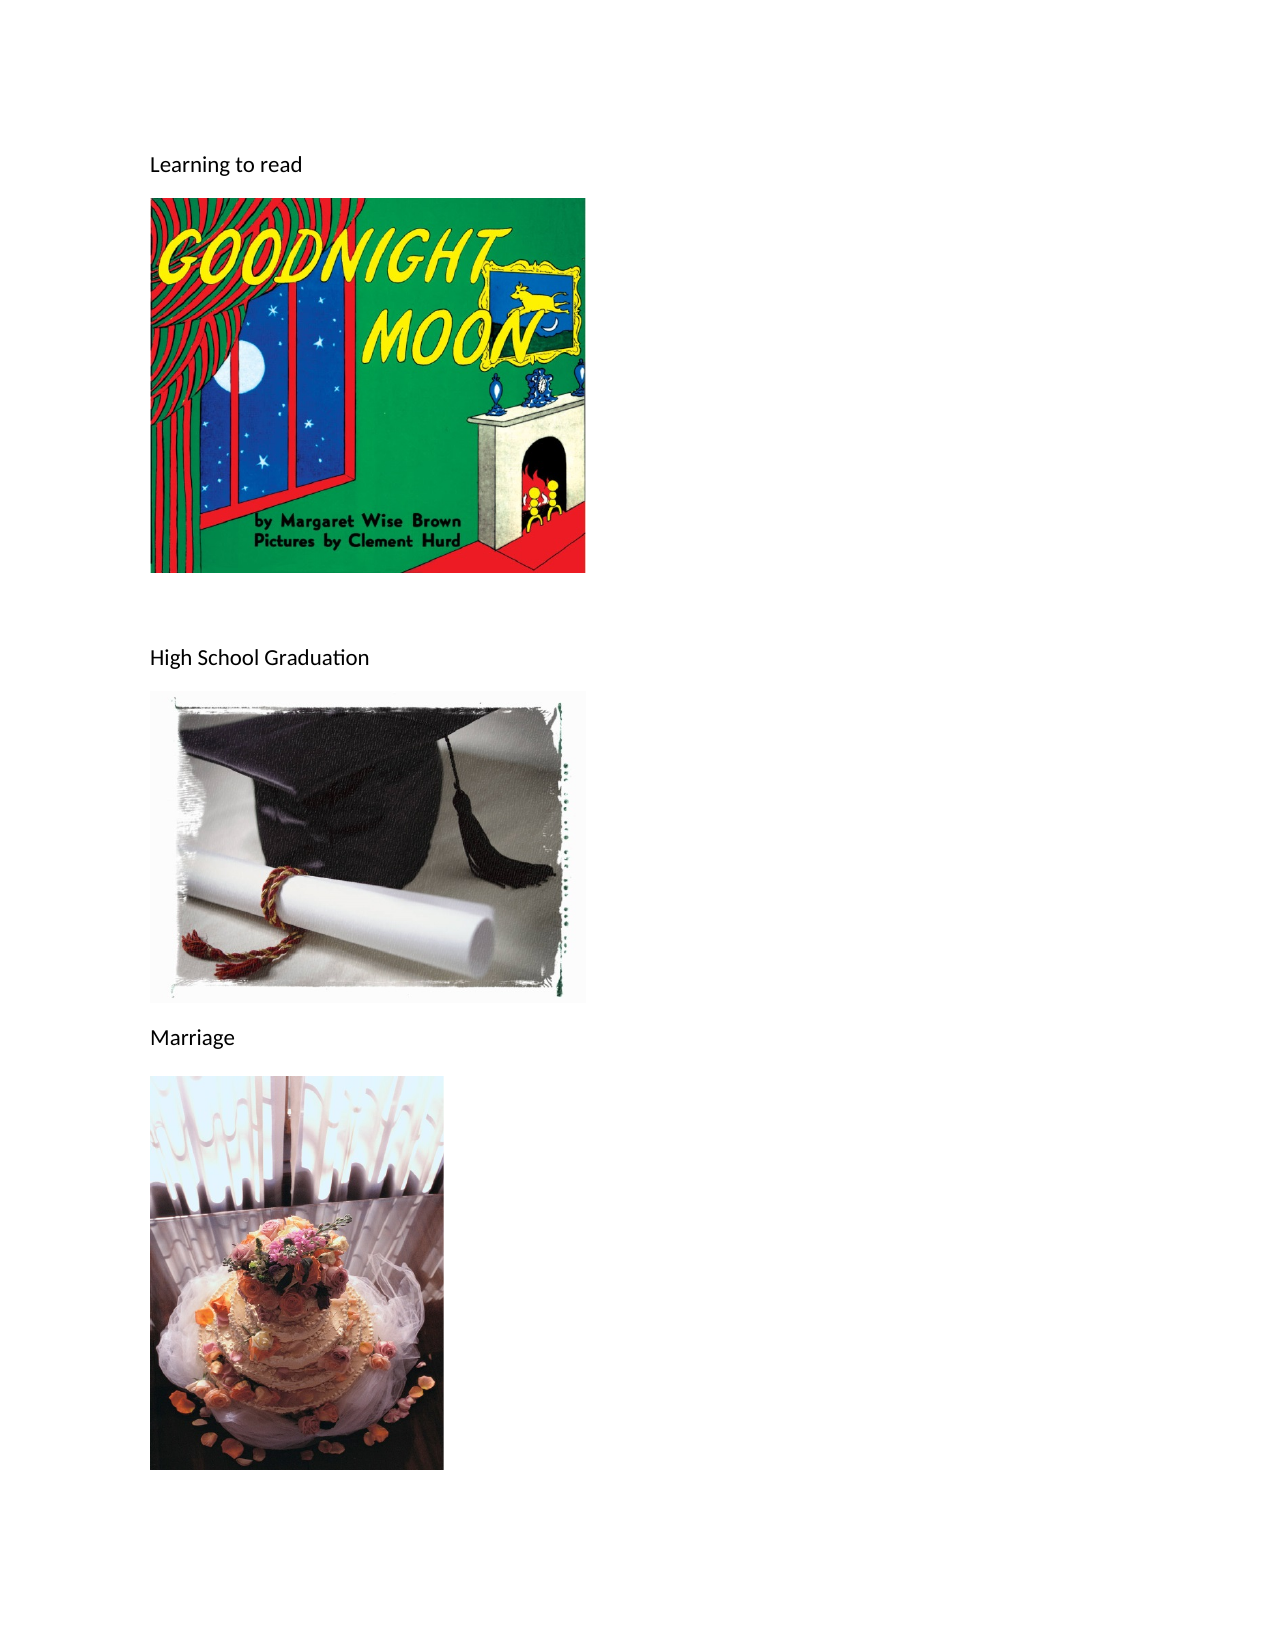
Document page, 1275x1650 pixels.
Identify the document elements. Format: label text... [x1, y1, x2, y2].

picture [150, 198, 586, 573]
text Marriage [150, 1023, 1125, 1051]
picture [150, 691, 586, 1003]
picture [150, 1076, 444, 1470]
text Learning to read [150, 150, 1125, 178]
text High School Graduation [150, 643, 1125, 671]
